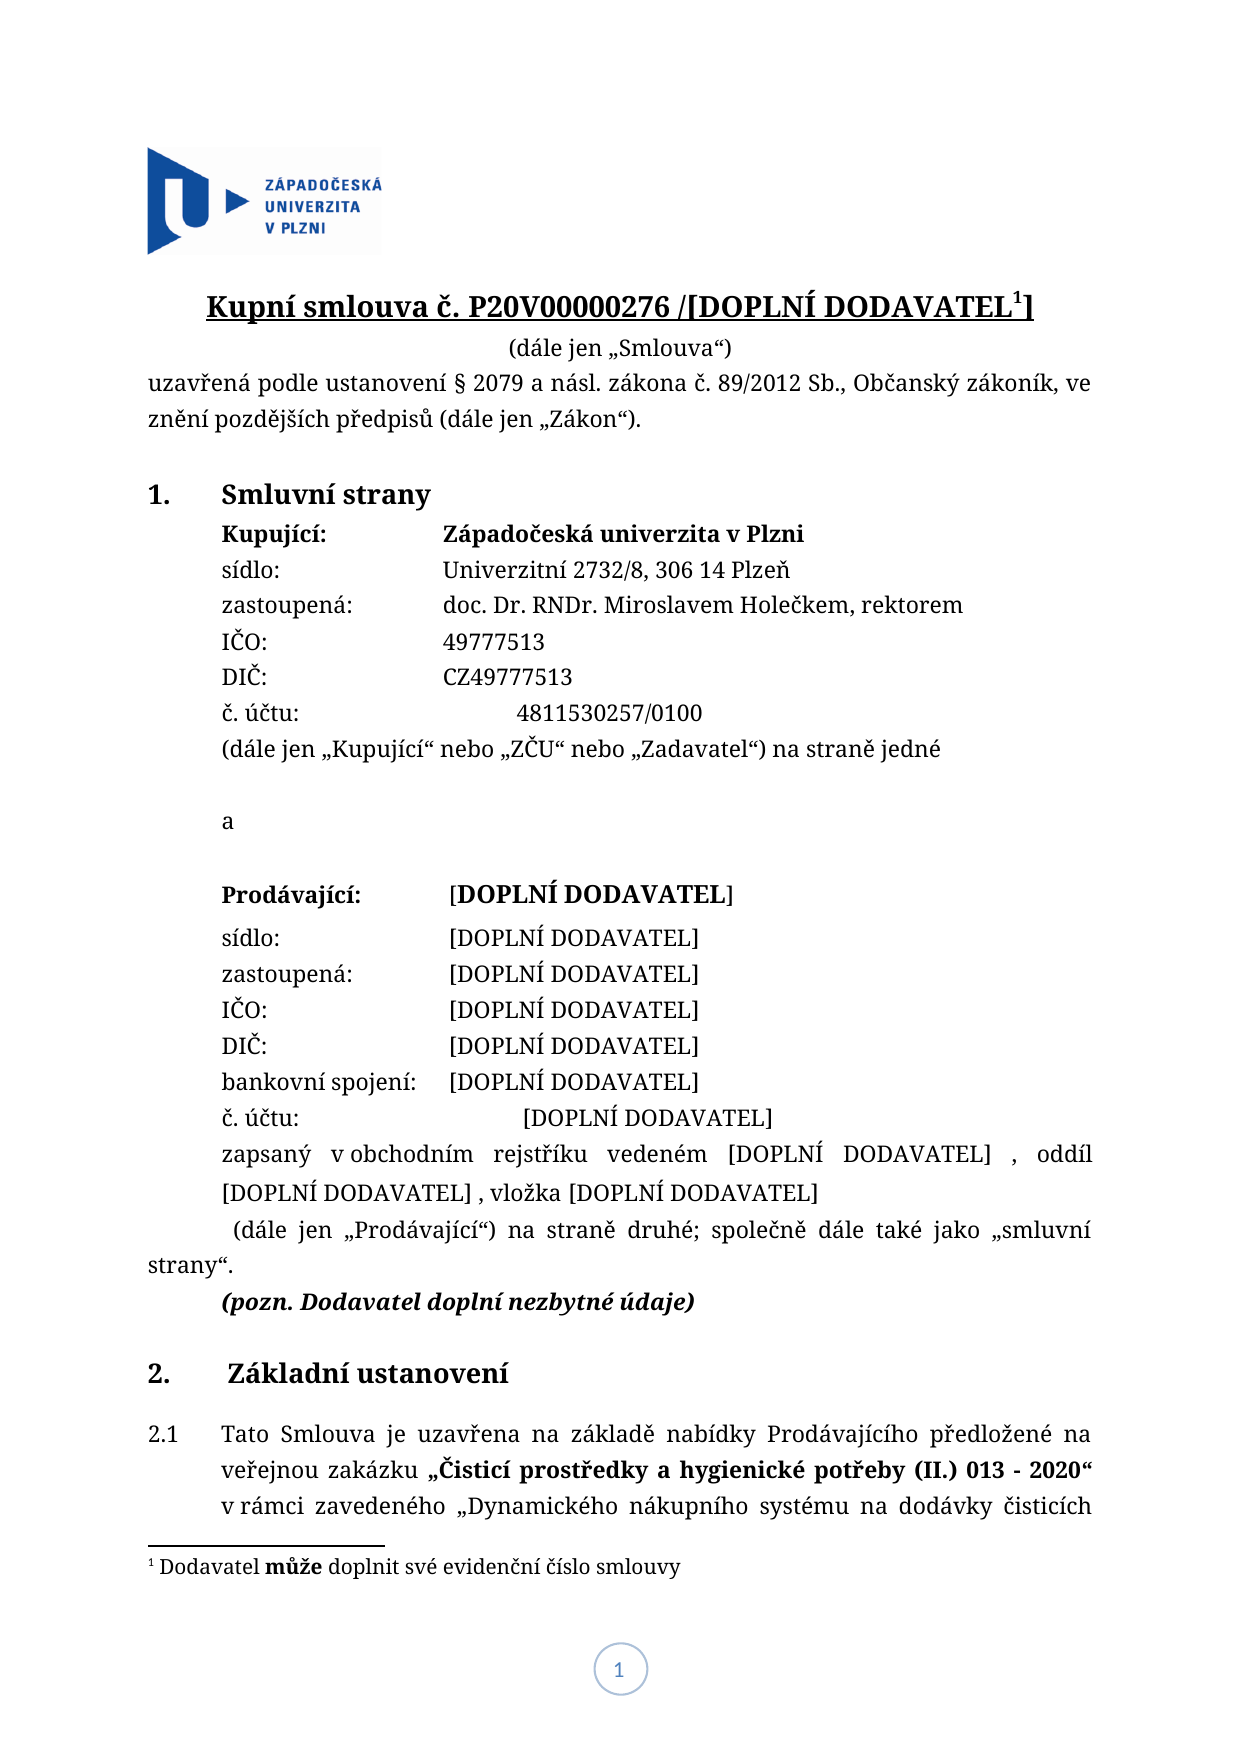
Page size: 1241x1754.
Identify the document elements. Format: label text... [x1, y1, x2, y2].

text zastoupená: doc. Dr. RNDr. Miroslavem Holečkem, rektorem [221, 589, 1093, 621]
text č. účtu: 4811530257/0100 [221, 697, 1093, 728]
text zapsaný v obchodním rejstříku vedeném [DOPLNÍ DODAVATEL] , oddíl [DOPLNÍ DODAVATEL] , vložka [DOPLNÍ DODAVATEL] [221, 1138, 1093, 1208]
text DIČ: [DOPLNÍ DODAVATEL] [221, 1030, 1093, 1061]
picture [147, 147, 382, 255]
text sídlo: Univerzitní 2732/8, 306 14 Plzeň [221, 553, 1093, 585]
text IČO: [DOPLNÍ DODAVATEL] [221, 994, 1093, 1026]
text sídlo: [DOPLNÍ DODAVATEL] [221, 922, 1093, 954]
text IČO: 49777513 [221, 625, 1093, 657]
text a [221, 805, 1093, 836]
text (pozn. Dodavatel doplní nezbytné údaje) [148, 1285, 1093, 1317]
text DIČ: CZ49777513 [221, 661, 1093, 693]
text Prodávající: [DOPLNÍ DODAVATEL] [148, 877, 1093, 911]
text zastoupená: [DOPLNÍ DODAVATEL] [221, 958, 1093, 989]
text bankovní spojení: [DOPLNÍ DODAVATEL] [148, 1066, 1093, 1097]
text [148, 1418, 1093, 1521]
text (dále jen „Smlouva“) [148, 331, 1093, 363]
text 2. Základní ustanovení [148, 1355, 1093, 1392]
text Kupní smlouva č. P20V00000276 /[DOPLNÍ DODAVATEL] [148, 286, 1093, 326]
text (dále jen „Prodávající“) na straně druhé; společně dále také jako „smluvní strany“. [148, 1213, 1093, 1281]
text (dále jen „Kupující“ nebo „ZČU“ nebo „Zadavatel“) na straně jedné [221, 733, 1093, 764]
text Kupující: Západočeská univerzita v Plzni [221, 518, 1093, 549]
text č. účtu: [DOPLNÍ DODAVATEL] [221, 1102, 1093, 1133]
text uzavřená podle ustanovení § 2079 a násl. zákona č. 89/2012 Sb., Občanský zákoník, ve znění pozdějších předpisů (dále jen „Zákon“). [148, 367, 1093, 434]
text 1. Smluvní strany [148, 475, 1093, 512]
